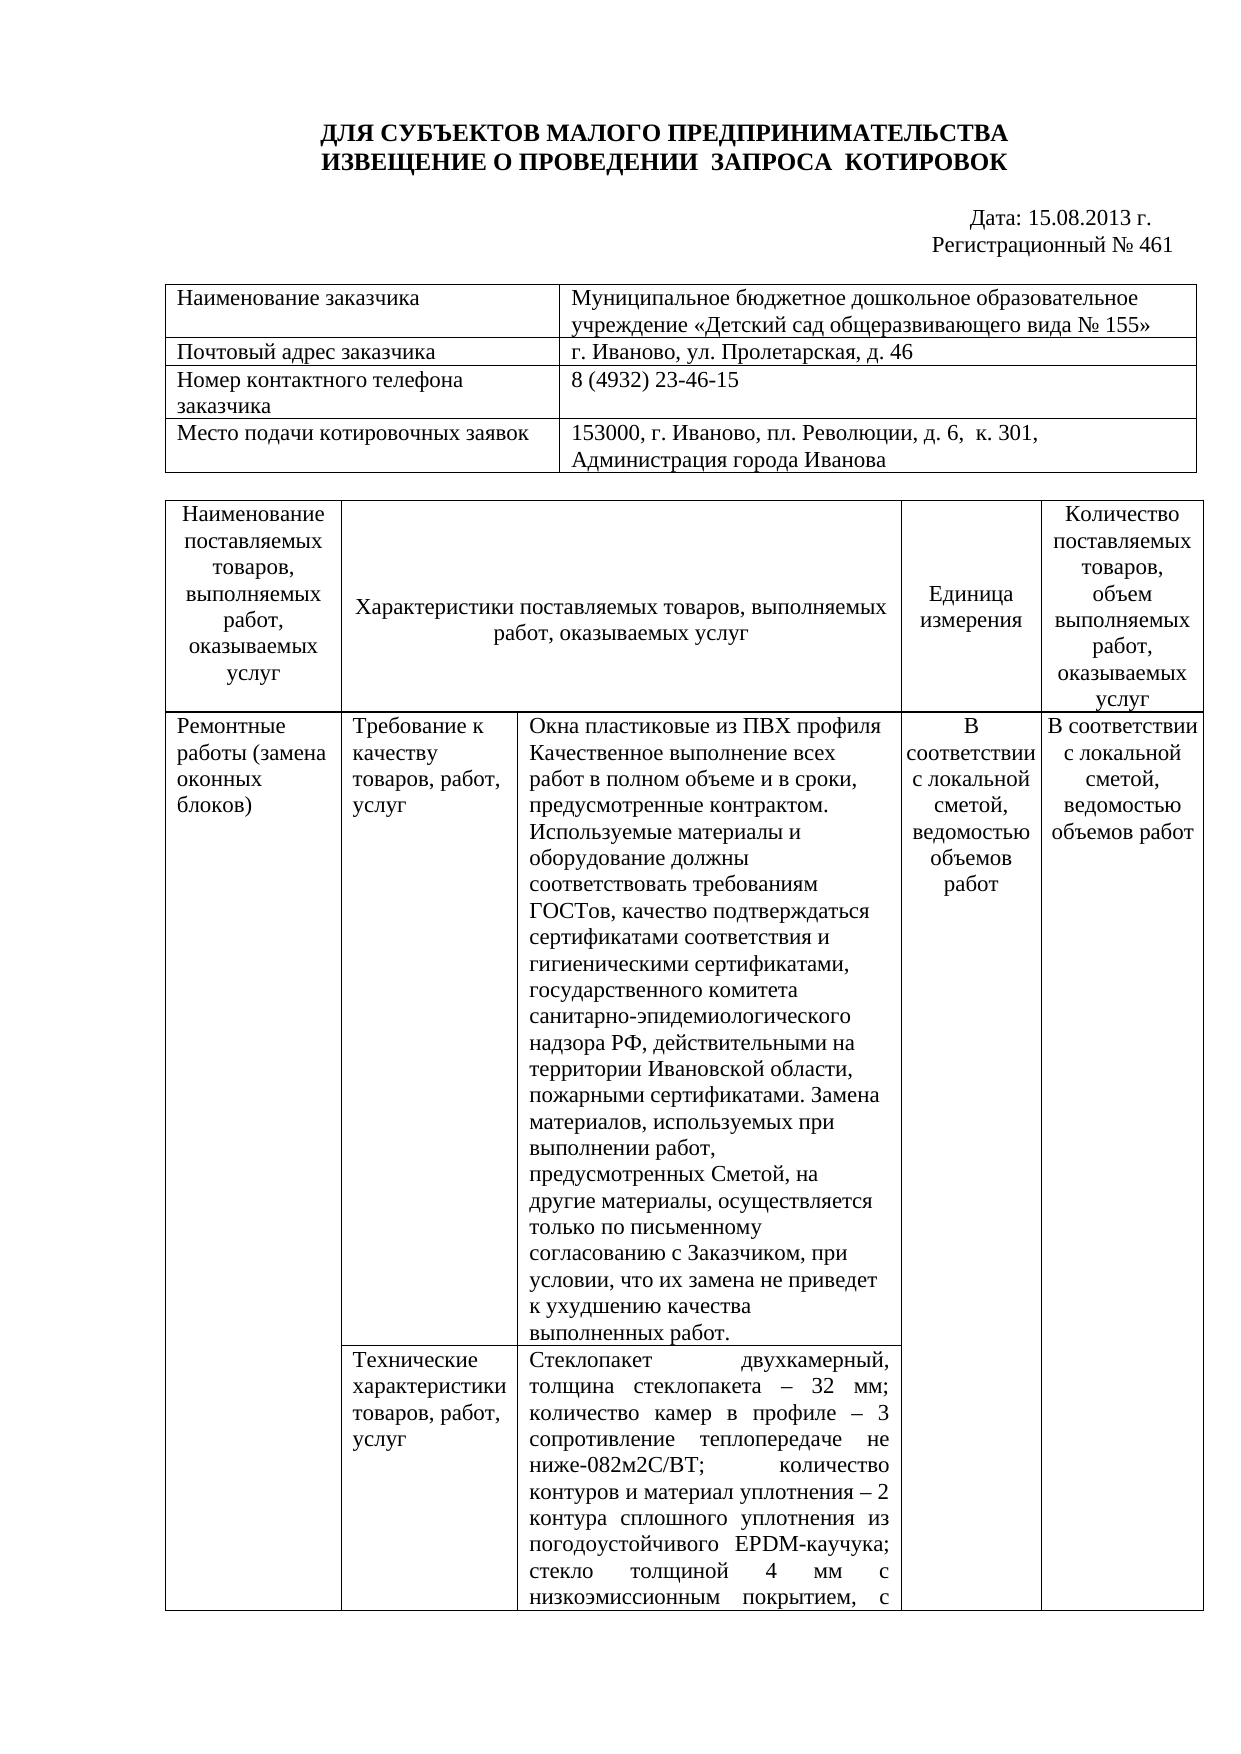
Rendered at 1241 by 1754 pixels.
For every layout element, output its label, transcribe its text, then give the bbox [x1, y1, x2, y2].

table_cell г. Иваново, ул. Пролетарская, д. 46 [560, 338, 1196, 364]
table_cell Требование к качеству товаров, работ, услуг [342, 713, 517, 1345]
table_cell 8 (4932) 23-46-15 [560, 366, 1196, 418]
table_header Единица измерения [902, 501, 1041, 711]
text ДЛЯ СУБЪЕКТОВ МАЛОГО ПРЕДПРИНИМАТЕЛЬСТВА [177, 118, 1152, 147]
table_cell Почтовый адрес заказчика [166, 338, 559, 364]
table_cell Ремонтные работы (замена оконных блоков) [166, 713, 341, 1609]
table_header Наименование заказчика [166, 285, 559, 337]
table_cell 153000, г. Иваново, пл. Революции, д. 6, к. 301, Администрация города Иванова [560, 419, 1196, 472]
table_cell Место подачи котировочных заявок [166, 419, 559, 472]
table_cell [518, 1346, 901, 1609]
table_header Муниципальное бюджетное дошкольное образовательное учреждение «Детский сад общеразвивающего вида № 155» [560, 285, 1196, 337]
table_cell В соответствии с локальной сметой, ведомостью объемов работ [1042, 713, 1203, 1609]
table_header Количество поставляемых товаров, объем выполняемых работ, оказываемых услуг [1042, 501, 1203, 711]
table_cell Номер контактного телефона заказчика [166, 366, 559, 418]
table_cell В соответствии с локальной сметой, ведомостью объемов работ [902, 713, 1041, 1609]
table_header Характеристики поставляемых товаров, выполняемых работ, оказываемых услуг [342, 501, 901, 711]
text Регистрационный № 461 [177, 231, 1174, 257]
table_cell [342, 1346, 517, 1609]
text Извещение о проведении запроса котировок [177, 147, 1152, 176]
text Дата: 15.08.2013 г. [177, 204, 1152, 231]
table_cell Окна пластиковые из ПВХ профиля Качественное выполнение всех работ в полном объеме и в сроки, предусмотренные контрактом. Используемые материалы и оборудование должны соответствовать требованиям ГОСТов, качество подтверждаться сертификатами соответствия и гигиеническими сертификатами, государственного комитета санитарно-эпидемиологического надзора РФ, действительными на территории Ивановской области, пожарными сертификатами. Замена материалов, используемых при выполнении работ, предусмотренных Сметой, на другие материалы, осуществляется только по письменному согласованию с Заказчиком, при условии, что их замена не приведет к ухудшению качества выполненных работ. [518, 713, 901, 1345]
table_header Наименование поставляемых товаров, выполняемых работ, оказываемых услуг [166, 501, 341, 711]
